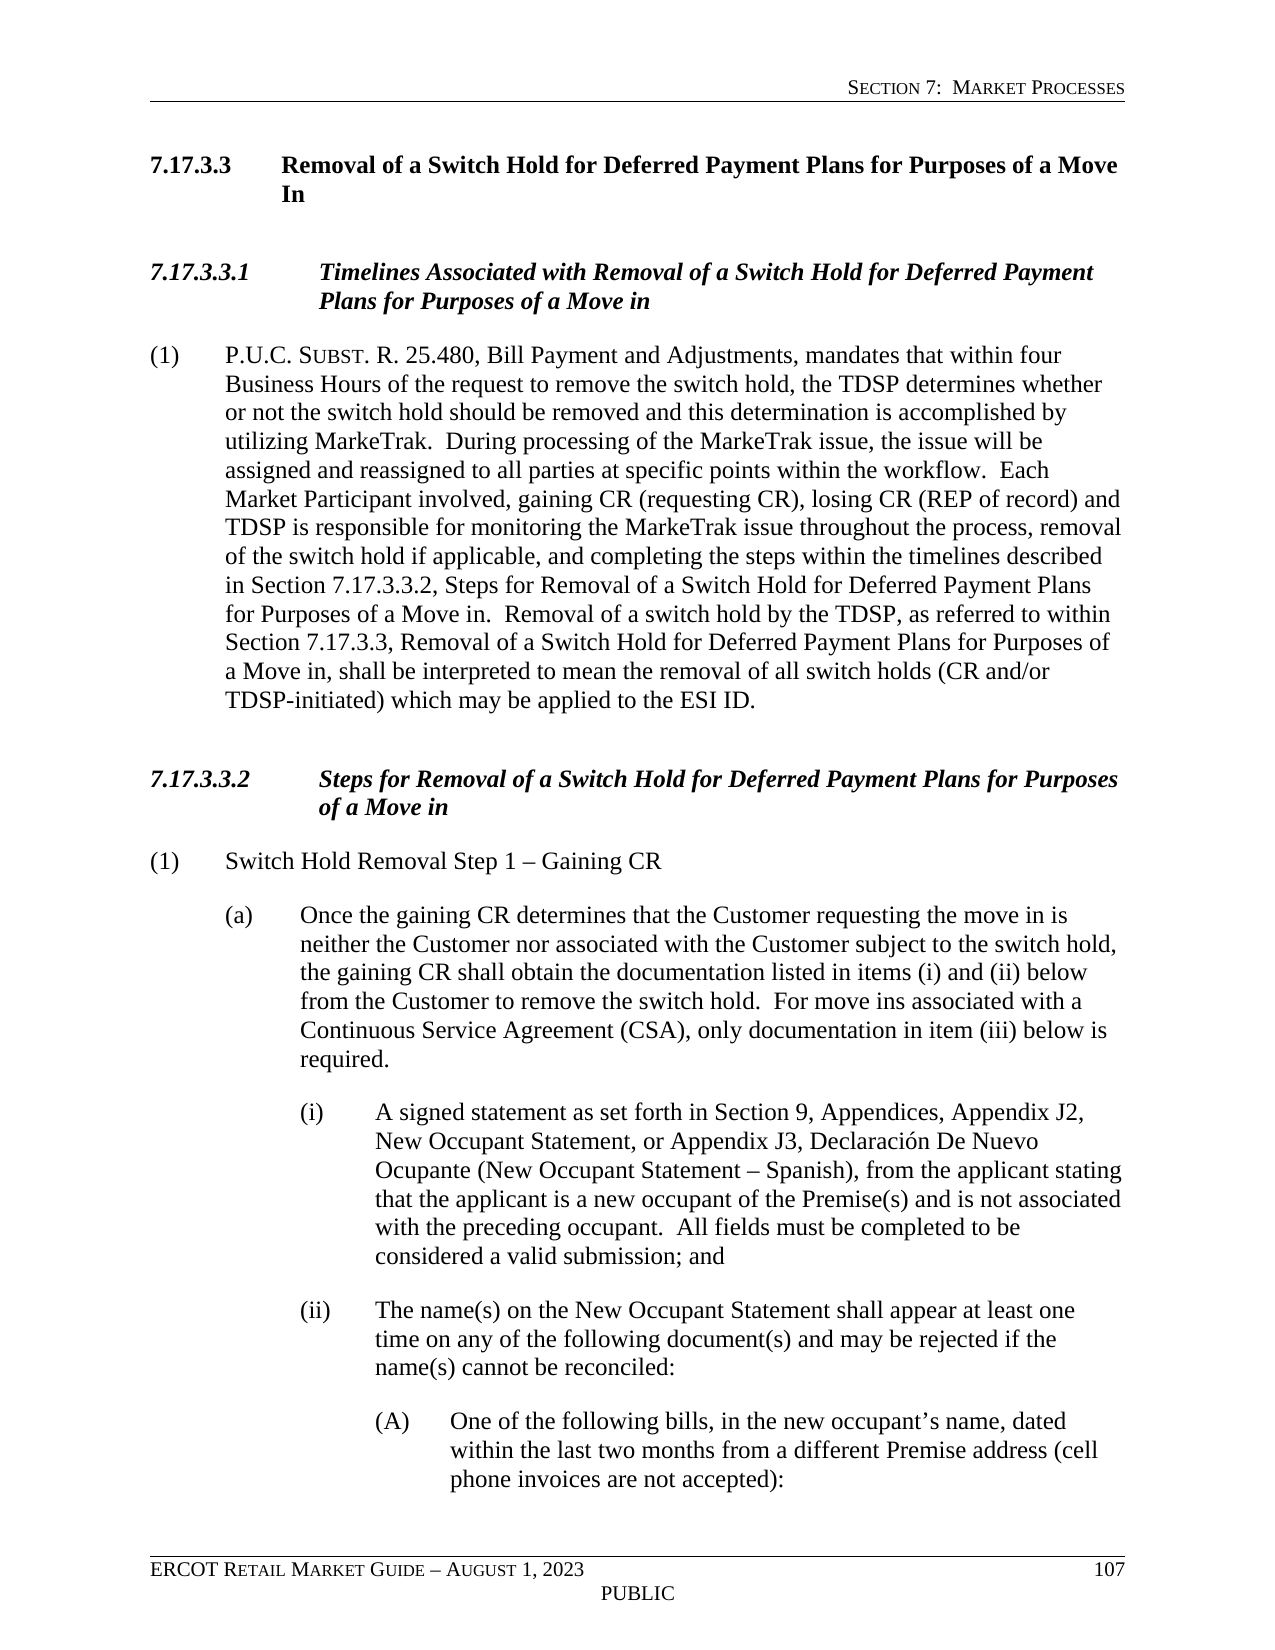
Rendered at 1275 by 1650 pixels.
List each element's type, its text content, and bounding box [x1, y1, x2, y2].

text 7.17.3.3.2 Steps for Removal of a Switch Hold for Deferred Payment Plans for Purposes of a Move in [150, 764, 1125, 821]
text 7.17.3.3 Removal of a Switch Hold for Deferred Payment Plans for Purposes of a Move In [150, 150, 1125, 207]
text 7.17.3.3.1 Timelines Associated with Removal of a Switch Hold for Deferred Payment Plans for Purposes of a Move in [150, 257, 1125, 315]
list One of the following bills, in the new occupant’s name, dated within the last two months from a different Premise address (cell phone invoices are not accepted): [375, 1406, 1125, 1492]
text (1) P.U.C. Subst. R. 25.480, Bill Payment and Adjustments, mandates that within four Business Hours of the request to remove the switch hold, the TDSP determines whether or not the switch hold should be removed and this determination is accomplished by utilizing MarkeTrak. During processing of the MarkeTrak issue, the issue will be assigned and reassigned to all parties at specific points within the workflow. Each Market Participant involved, gaining CR (requesting CR), losing CR (REP of record) and TDSP is responsible for monitoring the MarkeTrak issue throughout the process, removal of the switch hold if applicable, and completing the steps within the timelines described in Section 7.17.3.3.2, Steps for Removal of a Switch Hold for Deferred Payment Plans for Purposes of a Move in. Removal of a switch hold by the TDSP, as referred to within Section 7.17.3.3, Removal of a Switch Hold for Deferred Payment Plans for Purposes of a Move in, shall be interpreted to mean the removal of all switch holds (CR and/or TDSP-initiated) which may be applied to the ESI ID. [150, 340, 1125, 714]
text (1) Switch Hold Removal Step 1 – Gaining CR [150, 846, 1125, 875]
text (a) Once the gaining CR determines that the Customer requesting the move in is neither the Customer nor associated with the Customer subject to the switch hold, the gaining CR shall obtain the documentation listed in items (i) and (ii) below from the Customer to remove the switch hold. For move ins associated with a Continuous Service Agreement (CSA), only documentation in item (iii) below is required. [225, 900, 1125, 1072]
text (ii) The name(s) on the New Occupant Statement shall appear at least one time on any of the following document(s) and may be rejected if the name(s) cannot be reconciled: [300, 1295, 1125, 1381]
text (i) A signed statement as set forth in Section 9, Appendices, Appendix J2, New Occupant Statement, or Appendix J3, Declaración De Nuevo Ocupante (New Occupant Statement – Spanish), from the applicant stating that the applicant is a new occupant of the Premise(s) and is not associated with the preceding occupant. All fields must be completed to be considered a valid submission; and [300, 1097, 1125, 1270]
